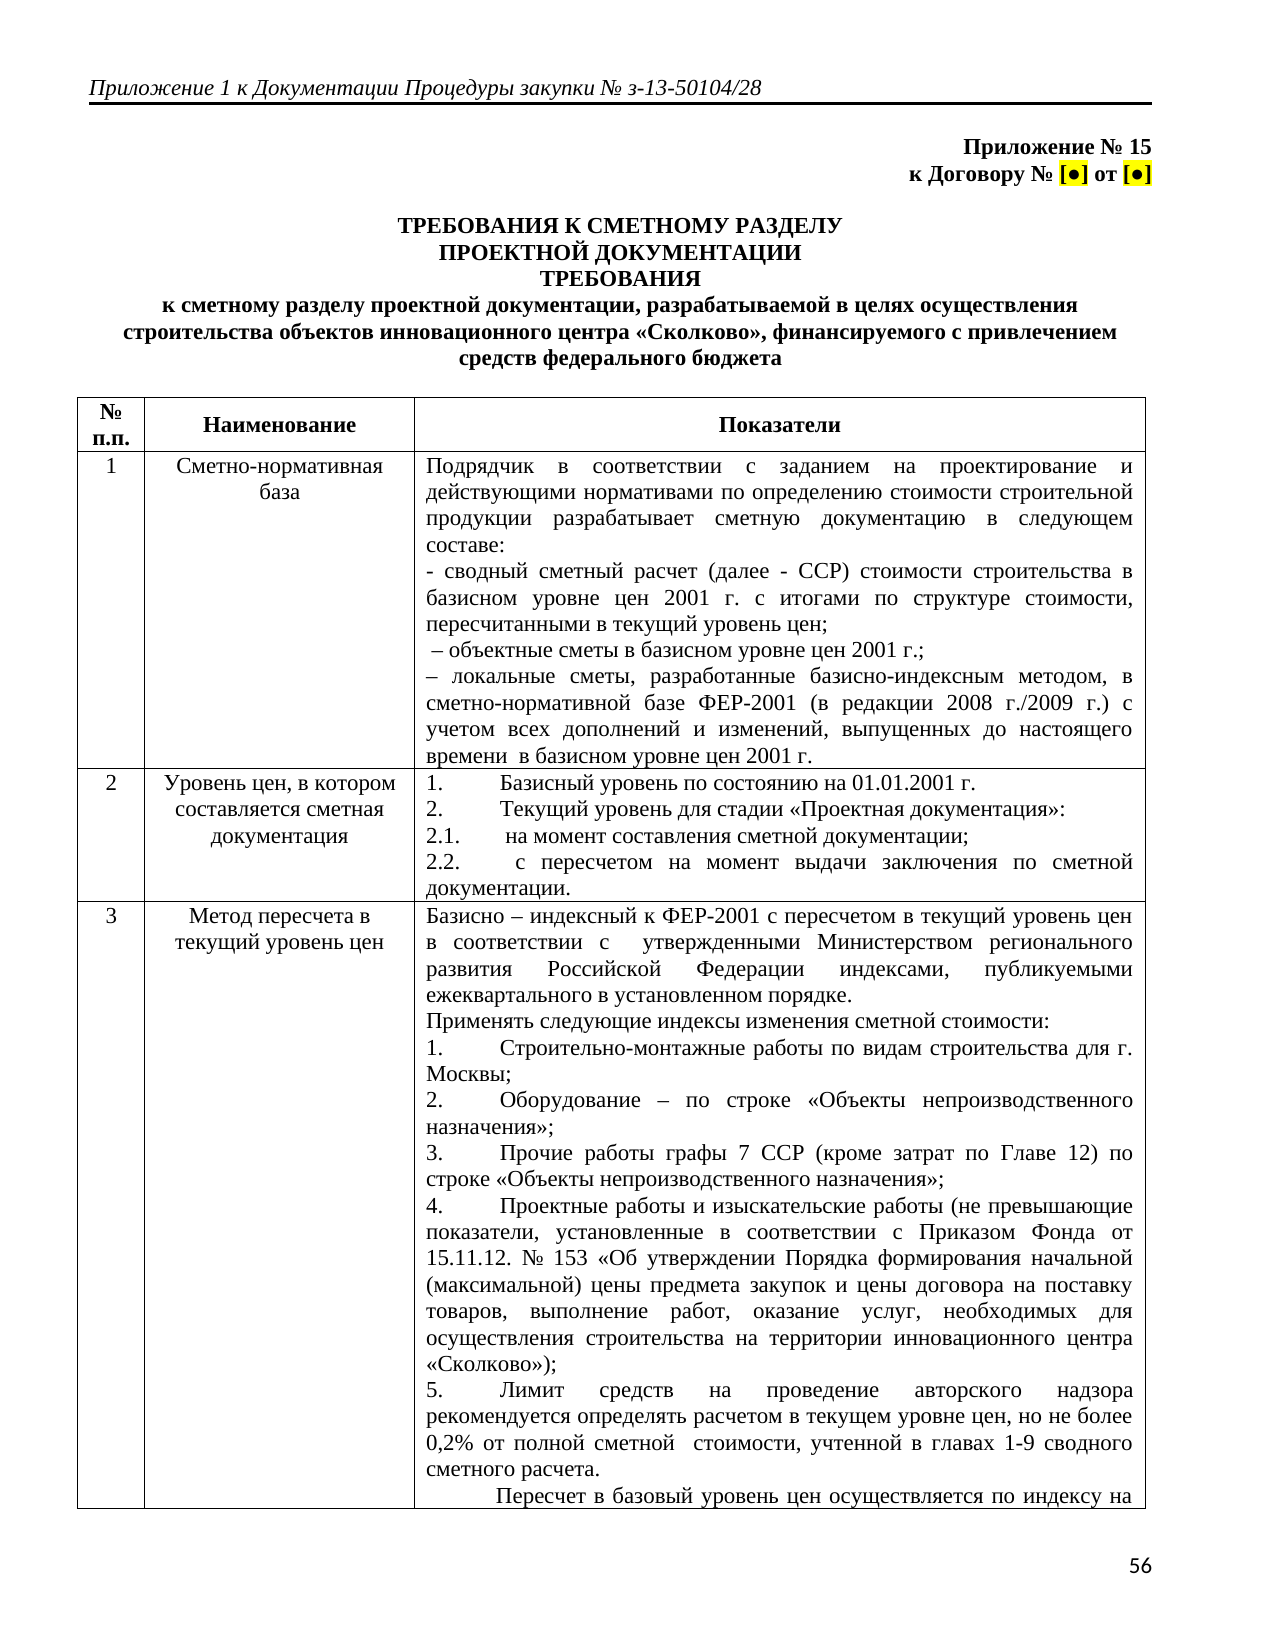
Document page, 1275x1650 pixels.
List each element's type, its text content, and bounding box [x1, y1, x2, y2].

table_header Показатели [415, 398, 1145, 451]
text ТРЕБОВАНИЯ [89, 265, 1152, 292]
table_cell 2 [78, 769, 144, 901]
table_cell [415, 902, 1145, 1508]
table_cell Подрядчик в соответствии с заданием на проектирование и действующими нормативами по определению стоимости строительной продукции разрабатывает сметную документацию в следующем составе: - сводный сметный расчет (далее - ССР) стоимости строительства в базисном уровне цен 2001 г. с итогами по структуре стоимости, пересчитанными в текущий уровень цен; – объектные сметы в базисном уровне цен 2001 г.; – локальные сметы, разработанные базисно-индексным методом, в сметно-нормативной базе ФЕР-2001 (в редакции 2008 г./2009 г.) с учетом всех дополнений и изменений, выпущенных до настоящего времени в базисном уровне цен 2001 г. [415, 452, 1145, 768]
table_cell 1 [78, 452, 144, 768]
text ПРОЕКТНОЙ ДОКУМЕНТАЦИИ [89, 239, 1152, 265]
table_header № п.п. [78, 398, 144, 451]
text ТРЕБОВАНИЯ К СМЕТНОМУ РАЗДЕЛУ [89, 212, 1152, 239]
subtitle Приложение № 15 [89, 133, 1152, 160]
table_cell Сметно-нормативная база [145, 452, 414, 768]
table_header Наименование [145, 398, 414, 451]
table_cell Уровень цен, в котором составляется сметная документация [145, 769, 414, 901]
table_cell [145, 902, 414, 1508]
text к сметному разделу проектной документации, разрабатываемой в целях осуществления строительства объектов инновационного центра «Сколково», финансируемого с привлечением средств федерального бюджета [89, 292, 1152, 371]
subtitle к Договору № [●] от [●] [89, 160, 1059, 186]
table_cell Базисный уровень по состоянию на 01.01.2001 г. Текущий уровень для стадии «Проектная документация»: на момент составления сметной документации; с пересчетом на момент выдачи заключения по сметной документации. [415, 769, 1145, 901]
table_cell 3 [78, 902, 144, 1508]
